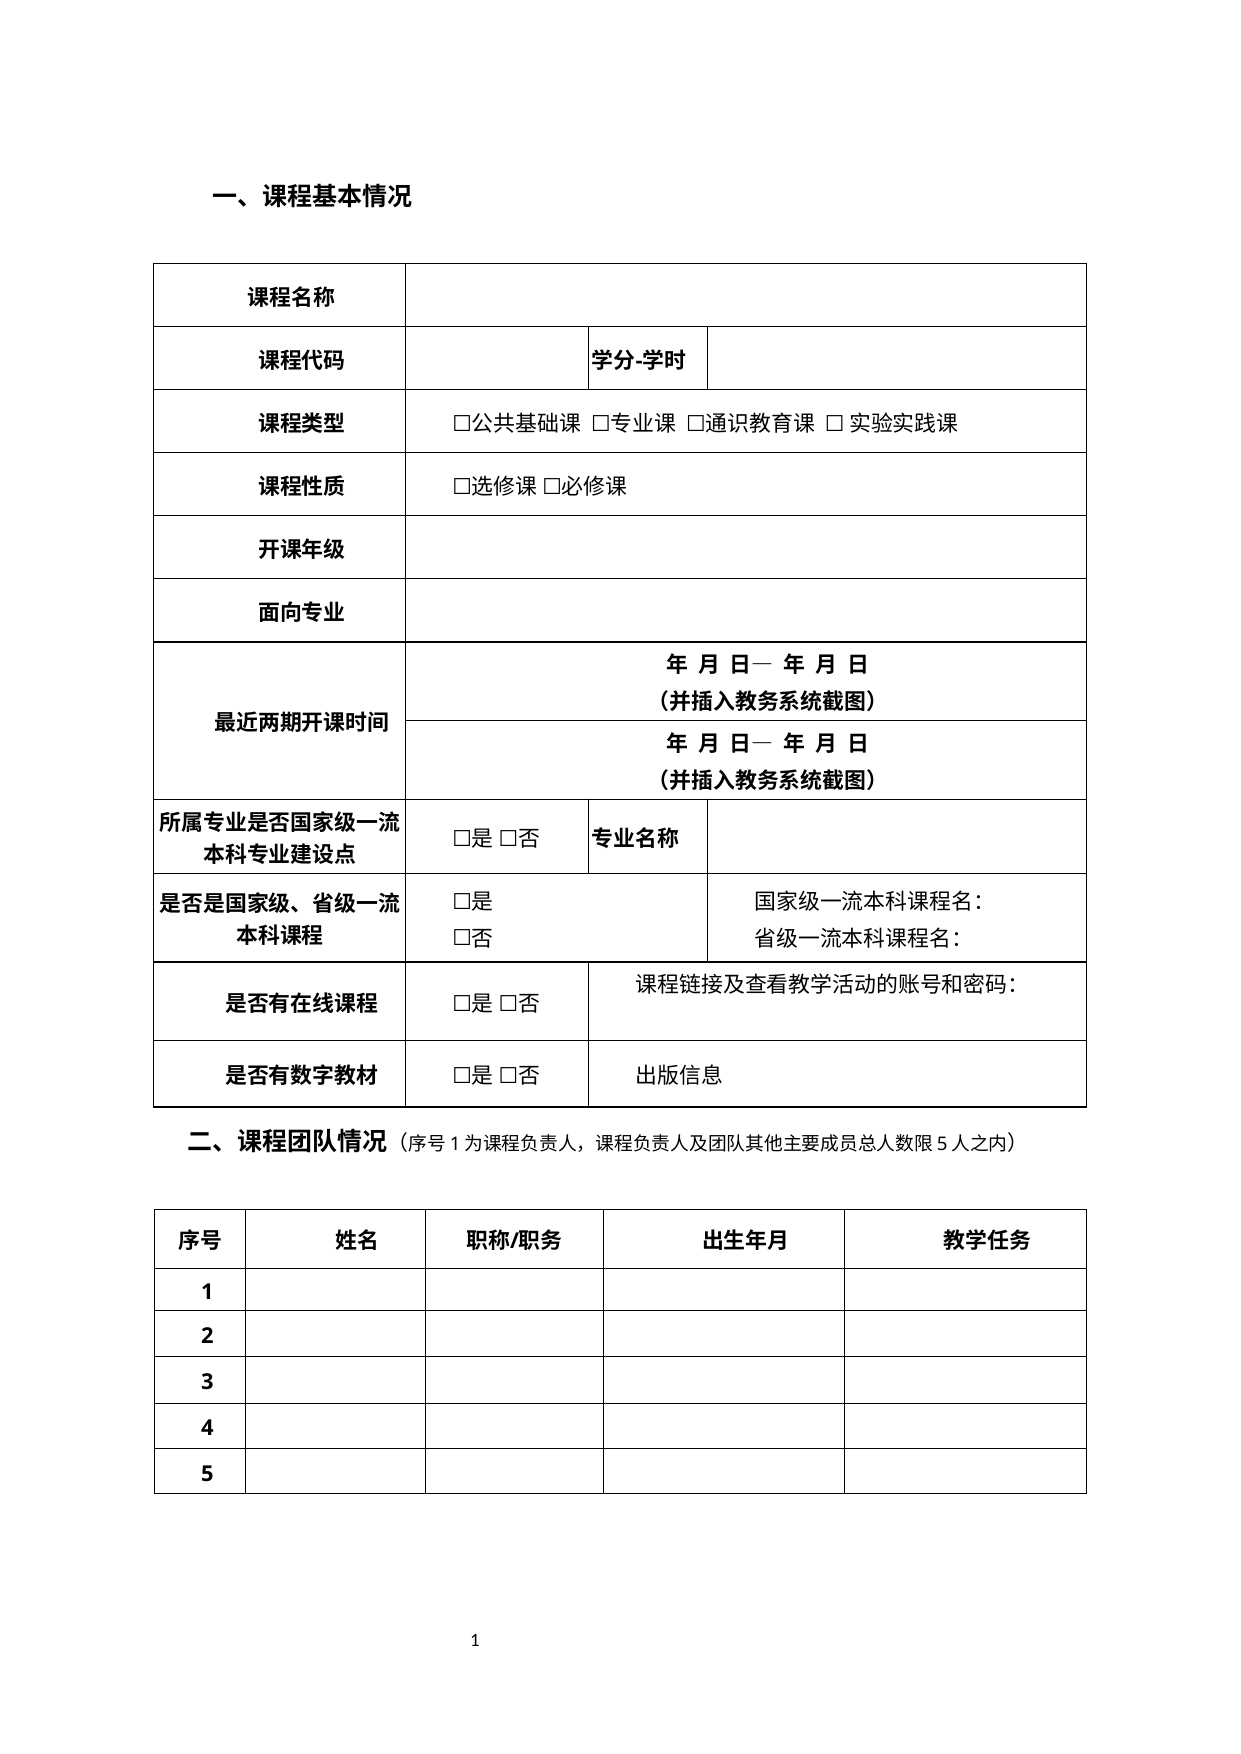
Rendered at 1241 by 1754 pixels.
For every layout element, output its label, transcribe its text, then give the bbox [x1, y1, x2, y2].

table_cell 5 [155, 1449, 245, 1493]
table_cell 年 月 日— 年 月 日 （并插入教务系统截图） [406, 721, 1086, 798]
table_cell [426, 1357, 603, 1402]
table_cell [246, 1404, 425, 1448]
table_cell 所属专业是否国家级一流本科专业建设点 [154, 800, 405, 873]
table_cell 是 否 [406, 800, 588, 873]
table_cell 课程链接及查看教学活动的账号和密码： [589, 963, 1086, 1040]
table_cell 面向专业 [154, 579, 405, 641]
table_cell 3 [155, 1357, 245, 1402]
table_cell [845, 1357, 1086, 1402]
table_cell [246, 1357, 425, 1402]
table_cell [604, 1311, 844, 1356]
table_cell 课程类型 [154, 390, 405, 452]
table_header [406, 264, 1086, 326]
table_cell [426, 1449, 603, 1493]
table_cell [406, 327, 588, 389]
table_cell 年 月 日— 年 月 日 （并插入教务系统截图） [406, 643, 1086, 720]
table_cell [246, 1269, 425, 1310]
table_cell 学分-学时 [589, 327, 707, 389]
table_cell [604, 1404, 844, 1448]
table_cell [426, 1269, 603, 1310]
table_cell [246, 1449, 425, 1493]
table_cell 是 否 [406, 1041, 588, 1106]
table_cell [845, 1269, 1086, 1310]
table_header 序号 [155, 1210, 245, 1268]
table_cell 课程代码 [154, 327, 405, 389]
table_cell 选修课 必修课 [406, 453, 1086, 515]
table_cell [246, 1311, 425, 1356]
table_cell [406, 516, 1086, 578]
table_header 教学任务 [845, 1210, 1086, 1268]
table_cell [708, 800, 1086, 873]
table_cell 出版信息 [589, 1041, 1086, 1106]
table_cell [845, 1404, 1086, 1448]
table_header 出生年月 [604, 1210, 844, 1268]
table_cell 是否有数字教材 [154, 1041, 405, 1106]
table_cell [426, 1311, 603, 1356]
table_cell 最近两期开课时间 [154, 643, 405, 798]
table_cell 是 否 [406, 874, 707, 961]
table_header 课程名称 [154, 264, 405, 326]
table_cell [604, 1449, 844, 1493]
table_cell 国家级一流本科课程名： 省级一流本科课程名： [708, 874, 1086, 961]
table_header 职称/职务 [426, 1210, 603, 1268]
text 一、课程基本情况 [187, 162, 1031, 227]
table_cell [845, 1449, 1086, 1493]
table_cell 开课年级 [154, 516, 405, 578]
table_header 姓名 [246, 1210, 425, 1268]
table_cell [406, 579, 1086, 641]
table_cell [845, 1311, 1086, 1356]
table_cell 2 [155, 1311, 245, 1356]
table_cell 1 [155, 1269, 245, 1310]
table_cell [708, 327, 1086, 389]
table_cell [604, 1269, 844, 1310]
table_cell 4 [155, 1404, 245, 1448]
table_cell 是 否 [406, 963, 588, 1040]
table_cell 专业名称 [589, 800, 707, 873]
table_cell [604, 1357, 844, 1402]
text 二、课程团队情况（序号1为课程负责人，课程负责人及团队其他主要成员总人数限5人之内） [187, 1108, 1031, 1172]
table_cell [426, 1404, 603, 1448]
table_cell 课程性质 [154, 453, 405, 515]
table_cell 公共基础课 专业课 通识教育课 实验实践课 [406, 390, 1086, 452]
table_cell 是否是国家级、省级一流本科课程 [154, 874, 405, 961]
table_cell 是否有在线课程 [154, 963, 405, 1040]
